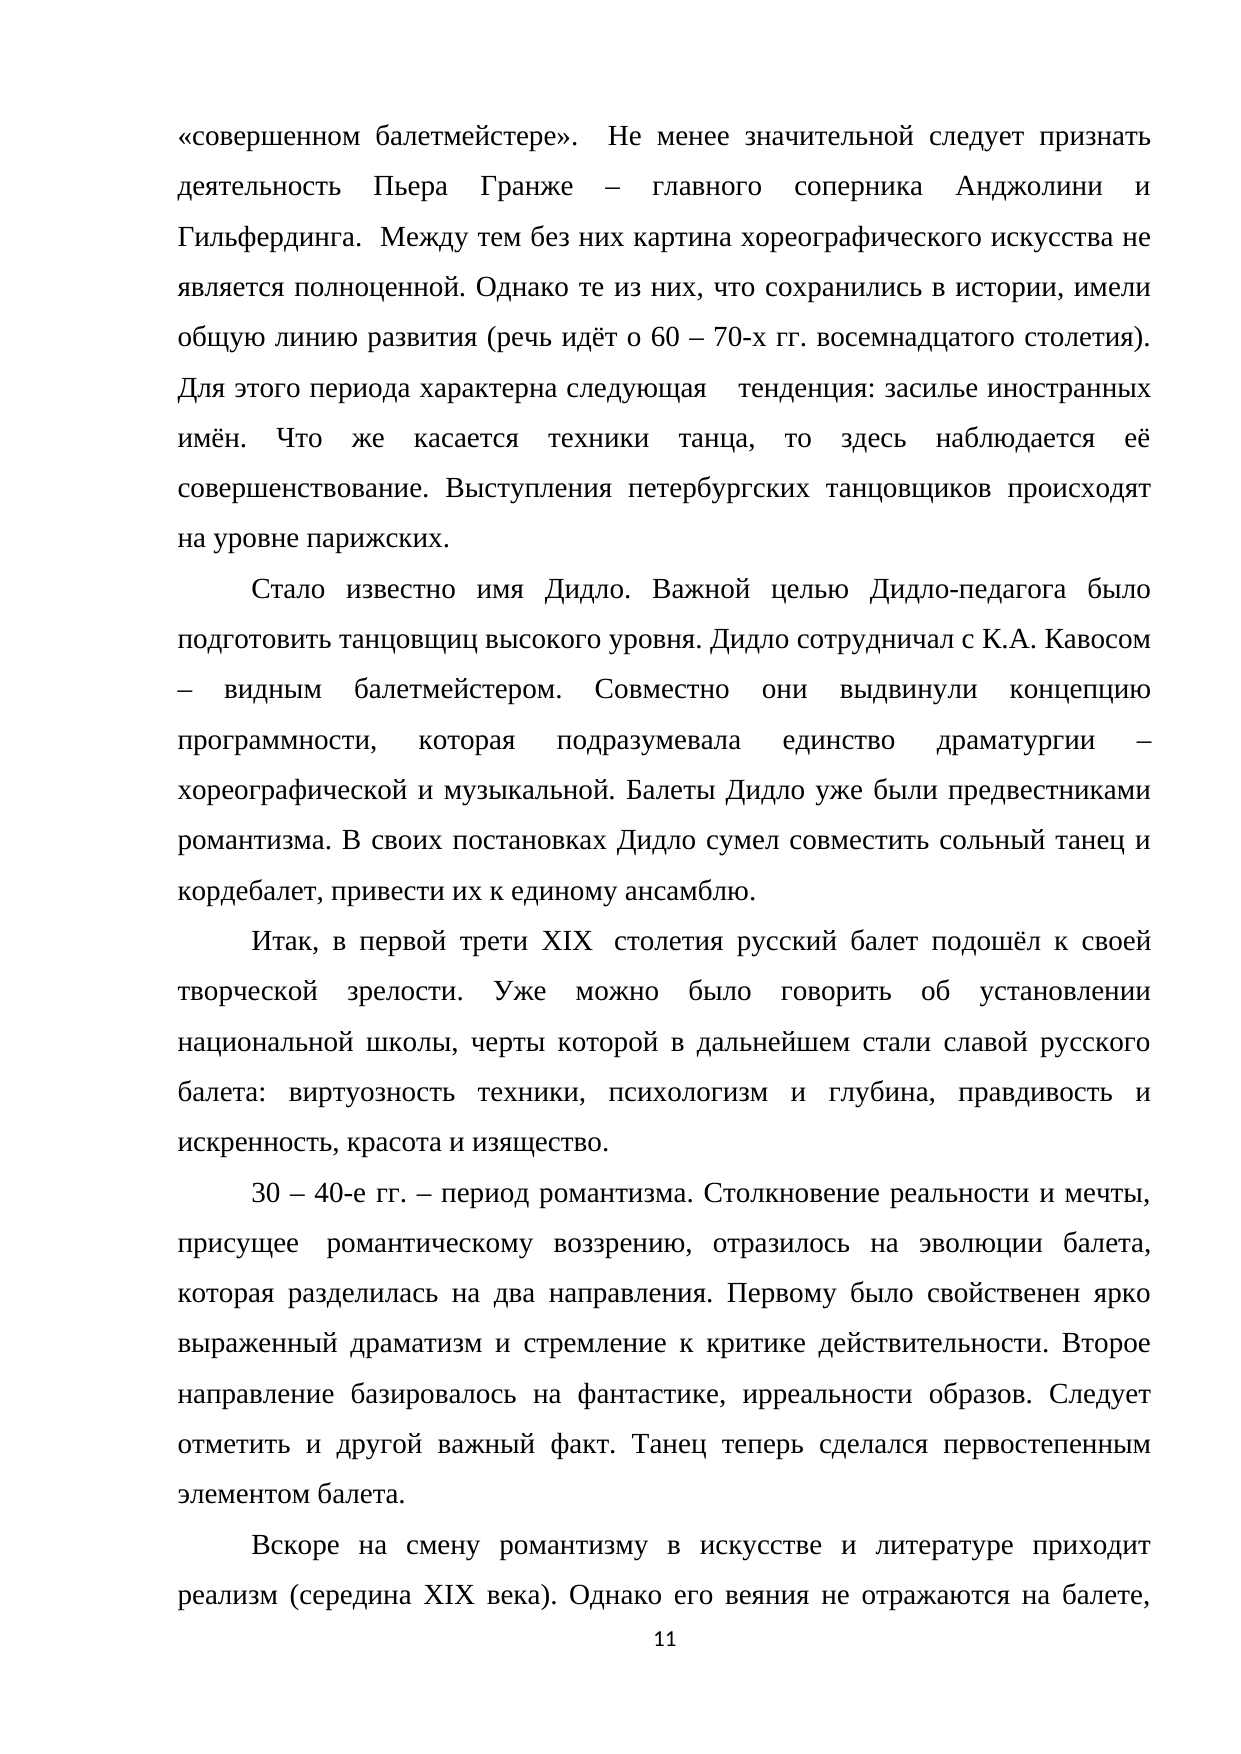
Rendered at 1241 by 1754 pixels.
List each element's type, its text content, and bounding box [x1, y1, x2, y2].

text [177, 1527, 1152, 1611]
text 30 – 40-е гг. – период романтизма. Столкновение реальности и мечты, присущее романтическому воззрению, отразилось на эволюции балета, которая разделилась на два направления. Первому было свойственен ярко выраженный драматизм и стремление к критике действительности. Второе направление базировалось на фантастике, ирреальности образов. Следует отметить и другой важный факт. Танец теперь сделался первостепенным элементом балета. [177, 1175, 1152, 1510]
text Итак, в первой трети XIX столетия русский балет подошёл к своей творческой зрелости. Уже можно было говорить об установлении национальной школы, черты которой в дальнейшем стали славой русского балета: виртуозность техники, психологизм и глубина, правдивость и искренность, красота и изящество. [177, 923, 1152, 1158]
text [177, 118, 1152, 554]
text Стало известно имя Дидло. Важной целью Дидло-педагога было подготовить танцовщиц высокого уровня. Дидло сотрудничал с К.А. Кавосом – видным балетмейстером. Совместно они выдвинули концепцию программности, которая подразумевала единство драматургии – хореографической и музыкальной. Балеты Дидло уже были предвестниками романтизма. В своих постановках Дидло сумел совместить сольный танец и кордебалет, привести их к единому ансамблю. [177, 571, 1152, 906]
